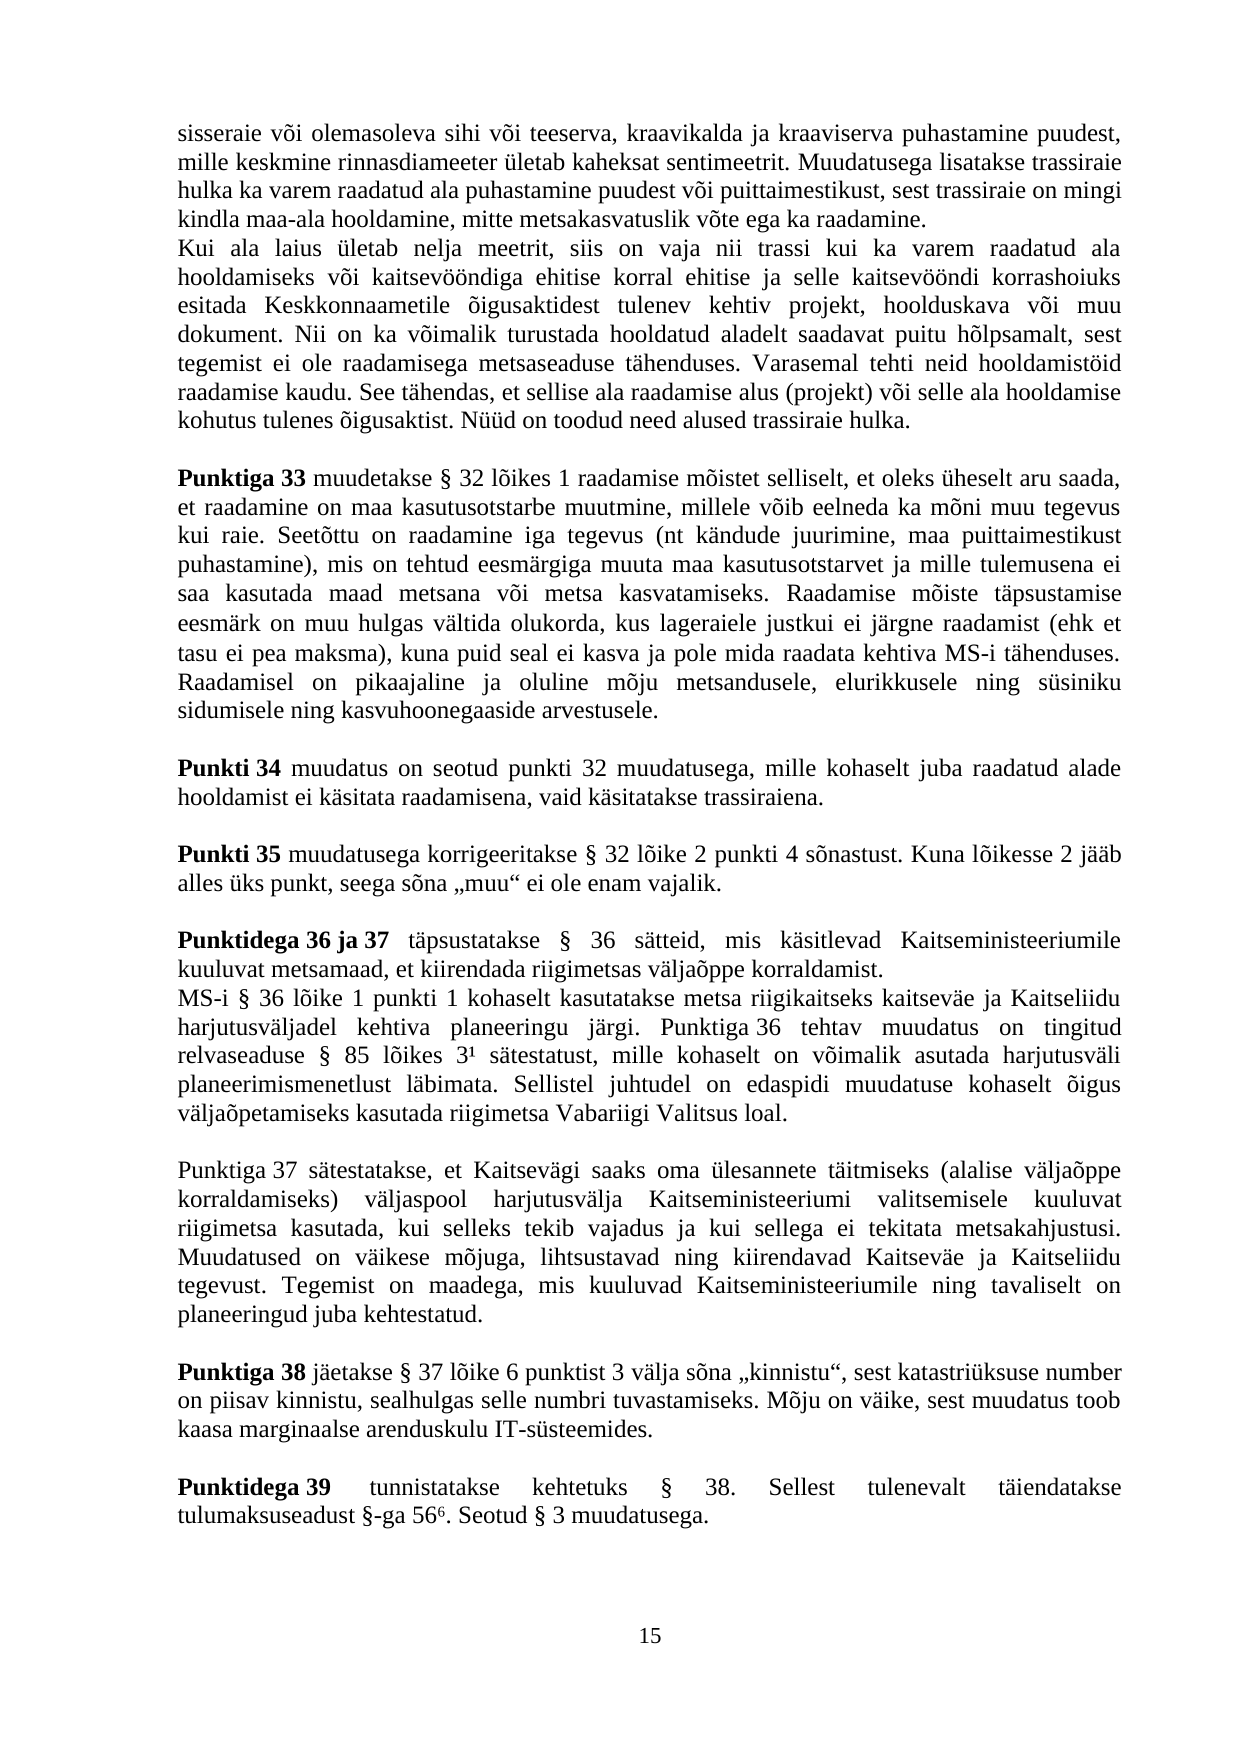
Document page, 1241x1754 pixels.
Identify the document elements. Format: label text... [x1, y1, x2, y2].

text MS-i § 36 lõike 1 punkti 1 kohaselt kasutatakse metsa riigikaitseks kaitseväe ja Kaitseliidu harjutusväljadel kehtiva planeeringu järgi. Punktiga 36 tehtav muudatus on tingitud relvaseaduse § 85 lõikes 3¹ sätestatust, mille kohaselt on võimalik asutada harjutusväli planeerimismenetlust läbimata. Sellistel juhtudel on edaspidi muudatuse kohaselt õigus väljaõpetamiseks kasutada riigimetsa Vabariigi Valitsus loal. [177, 983, 1122, 1127]
text Punkti 35 muudatusega korrigeeritakse § 32 lõike 2 punkti 4 sõnastust. Kuna lõikesse 2 jääb alles üks punkt, seega sõna „muu“ ei ole enam vajalik. [177, 839, 1122, 897]
text Kui ala laius ületab nelja meetrit, siis on vaja nii trassi kui ka varem raadatud ala hooldamiseks või kaitsevööndiga ehitise korral ehitise ja selle kaitsevööndi korrashoiuks esitada Keskkonnaametile õigusaktidest tulenev kehtiv projekt, hoolduskava või muu dokument. Nii on ka võimalik turustada hooldatud aladelt saadavat puitu hõlpsamalt, sest tegemist ei ole raadamisega metsaseaduse tähenduses. Varasemal tehti neid hooldamistöid raadamise kaudu. See tähendas, et sellise ala raadamise alus (projekt) või selle ala hooldamise kohutus tulenes õigusaktist. Nüüd on toodud need alused trassiraie hulka. [177, 233, 1122, 434]
text Punktiga 38 jäetakse § 37 lõike 6 punktist 3 välja sõna „kinnistu“, sest katastriüksuse number on piisav kinnistu, sealhulgas selle numbri tuvastamiseks. Mõju on väike, sest muudatus toob kaasa marginaalse arenduskulu IT-süsteemides. [177, 1357, 1122, 1443]
text Punktidega 39 tunnistatakse kehtetuks § 38. Sellest tulenevalt täiendatakse tulumaksuseadust §-ga 56⁶. Seotud § 3 muudatusega. [177, 1472, 1122, 1529]
text Punktiga 37 sätestatakse, et Kaitsevägi saaks oma ülesannete täitmiseks (alalise väljaõppe korraldamiseks) väljaspool harjutusvälja Kaitseministeeriumi valitsemisele kuuluvat riigimetsa kasutada, kui selleks tekib vajadus ja kui sellega ei tekitata metsakahjustusi. Muudatused on väikese mõjuga, lihtsustavad ning kiirendavad Kaitseväe ja Kaitseliidu tegevust. Tegemist on maadega, mis kuuluvad Kaitseministeeriumile ning tavaliselt on planeeringud juba kehtestatud. [177, 1156, 1122, 1328]
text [177, 118, 1122, 233]
text Punktidega 36 ja 37 täpsustatakse § 36 sätteid, mis käsitlevad Kaitseministeeriumile kuuluvat metsamaad, et kiirendada riigimetsas väljaõppe korraldamist. [177, 926, 1122, 983]
text Punkti 34 muudatus on seotud punkti 32 muudatusega, mille kohaselt juba raadatud alade hooldamist ei käsitata raadamisena, vaid käsitatakse trassiraiena. [177, 753, 1122, 811]
text Punktiga 33 muudetakse § 32 lõikes 1 raadamise mõistet selliselt, et oleks üheselt aru saada, et raadamine on maa kasutusotstarbe muutmine, millele võib eelneda ka mõni muu tegevus kui raie. Seetõttu on raadamine iga tegevus (nt kändude juurimine, maa puittaimestikust puhastamine), mis on tehtud eesmärgiga muuta maa kasutusotstarvet ja mille tulemusena ei saa kasutada maad metsana või metsa kasvatamiseks. Raadamise mõiste täpsustamise eesmärk on muu hulgas vältida olukorda, kus lageraiele justkui ei järgne raadamist (ehk et tasu ei pea maksma), kuna puid seal ei kasva ja pole mida raadata kehtiva MS-i tähenduses. Raadamisel on pikaajaline ja oluline mõju metsandusele, elurikkusele ning süsiniku sidumisele ning kasvuhoonegaaside arvestusele. [177, 463, 1122, 724]
